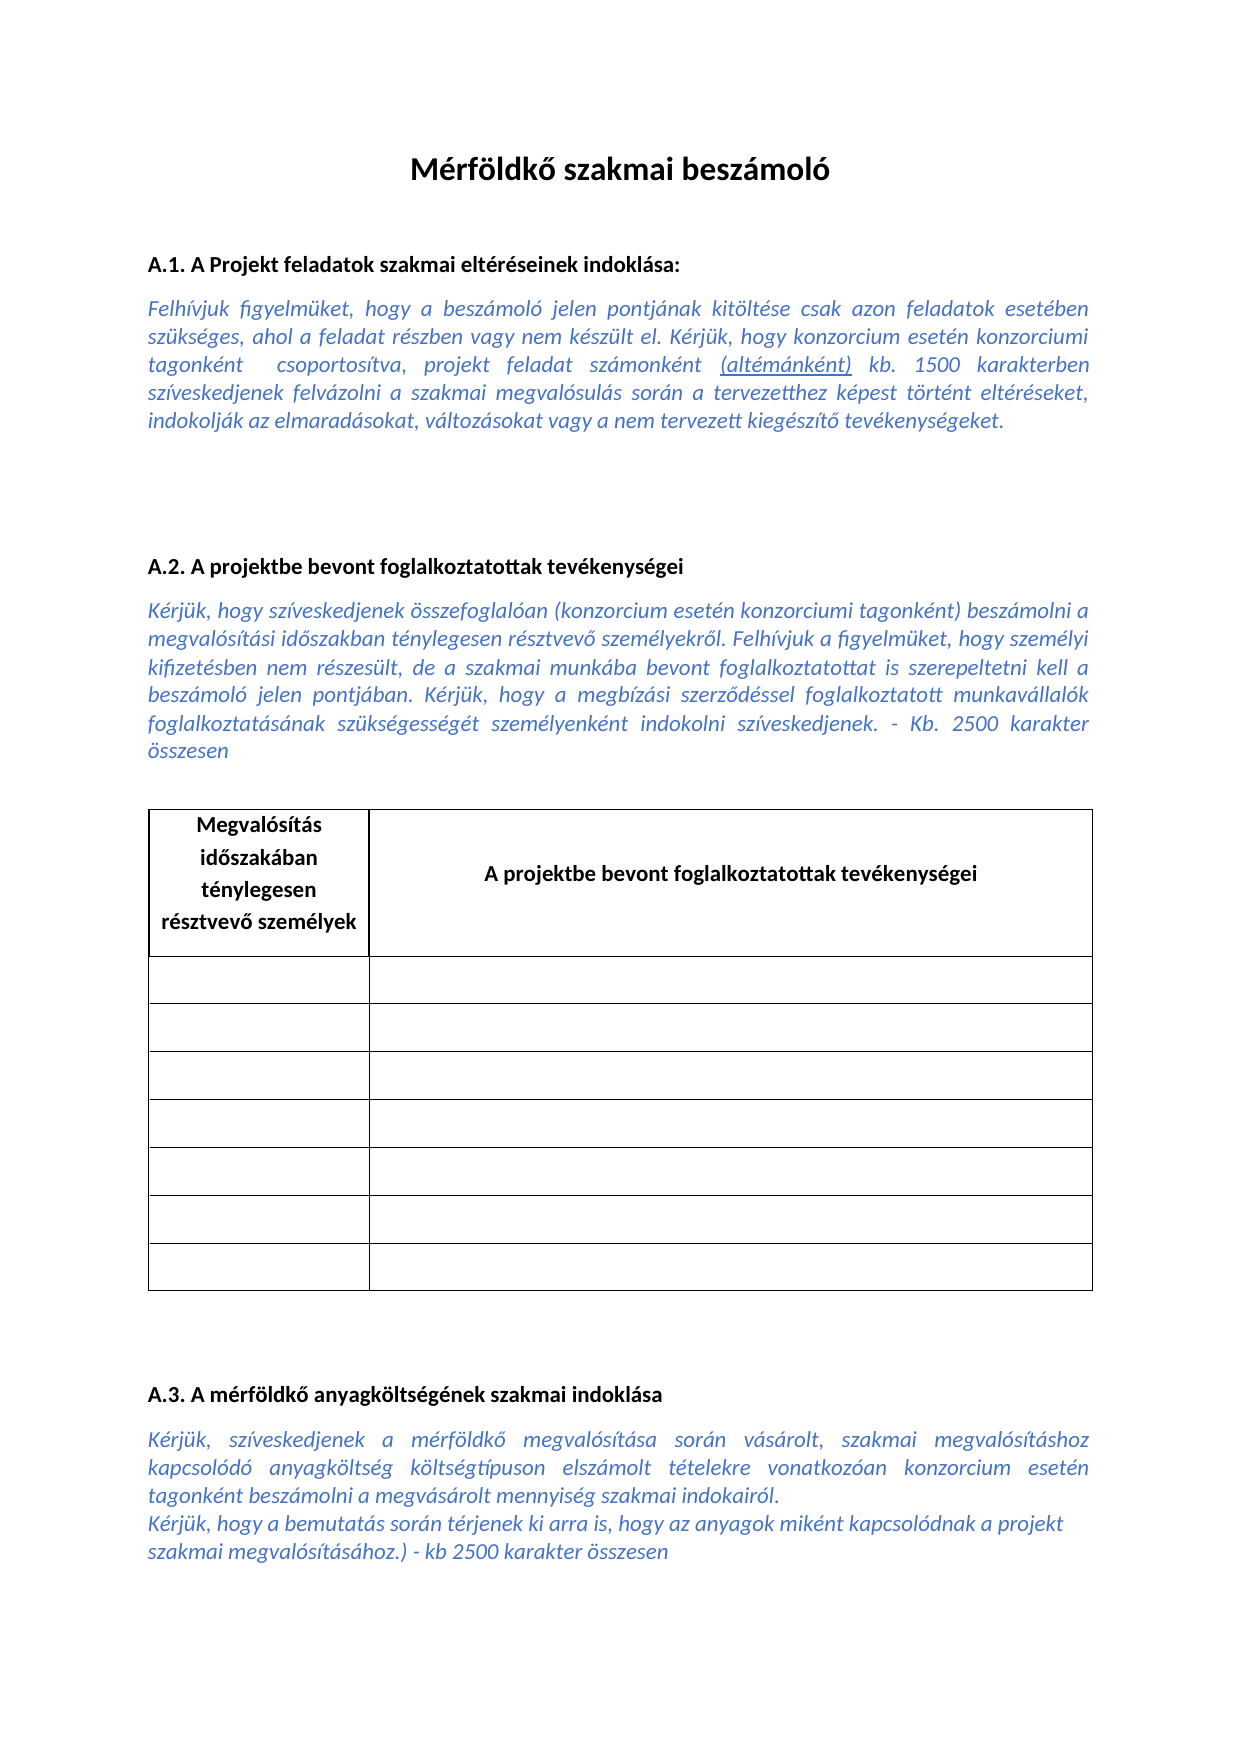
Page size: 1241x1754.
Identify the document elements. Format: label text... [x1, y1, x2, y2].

table_cell [370, 1244, 1092, 1290]
text Mérföldkő szakmai beszámoló [148, 148, 1093, 188]
table_cell [370, 1196, 1092, 1242]
table_cell [370, 1052, 1092, 1099]
table_cell [370, 1100, 1092, 1147]
text A.2. A projektbe bevont foglalkoztatottak tevékenységei [148, 552, 1093, 580]
table_cell [149, 1243, 369, 1290]
text Kérjük, hogy szíveskedjenek összefoglalóan (konzorcium esetén konzorciumi tagonként) beszámolni a megvalósítási időszakban ténylegesen résztvevő személyekről. Felhívjuk a figyelmüket, hogy személyi kifizetésben nem részesült, de a szakmai munkába bevont foglalkoztatottat is szerepeltetni kell a beszámoló jelen pontjában. Kérjük, hogy a megbízási szerződéssel foglalkoztatott munkavállalók foglalkoztatásának szükségességét személyenként indokolni szíveskedjenek. - Kb. 2500 karakter összesen [148, 597, 1093, 765]
table_cell [149, 957, 369, 1003]
text A.3. A mérföldkő anyagköltségének szakmai indoklása [148, 1381, 1093, 1409]
table_cell [149, 1003, 369, 1051]
table_cell [370, 1148, 1092, 1194]
table_cell [149, 1099, 369, 1147]
table_cell [370, 1004, 1092, 1051]
table_cell [149, 1051, 369, 1099]
text Kérjük, hogy a bemutatás során térjenek ki arra is, hogy az anyagok miként kapcsolódnak a projekt szakmai megvalósításához.) - kb 2500 karakter összesen [148, 1509, 1093, 1565]
table_cell [370, 957, 1092, 1003]
table_cell [149, 1195, 369, 1242]
text Kérjük, szíveskedjenek a mérföldkő megvalósítása során vásárolt, szakmai megvalósításhoz kapcsolódó anyagköltség költségtípuson elszámolt tételekre vonatkozóan konzorcium esetén tagonként beszámolni a megvásárolt mennyiség szakmai indokairól. [148, 1425, 1093, 1509]
table_header Megvalósítás időszakában ténylegesen résztvevő személyek [150, 810, 368, 956]
table_header A projektbe bevont foglalkoztatottak tevékenységei [370, 810, 1092, 956]
table_cell [149, 1147, 369, 1194]
text Felhívjuk figyelmüket, hogy a beszámoló jelen pontjának kitöltése csak azon feladatok esetében szükséges, ahol a feladat részben vagy nem készült el. Kérjük, hogy konzorcium esetén konzorciumi tagonként csoportosítva, projekt feladat számonként (altémánként) kb. 1500 karakterben szíveskedjenek felvázolni a szakmai megvalósulás során a tervezetthez képest történt eltéréseket, indokolják az elmaradásokat, változásokat vagy a nem tervezett kiegészítő tevékenységeket. [148, 294, 1093, 434]
text A.1. A Projekt feladatok szakmai eltéréseinek indoklása: [148, 250, 1093, 278]
